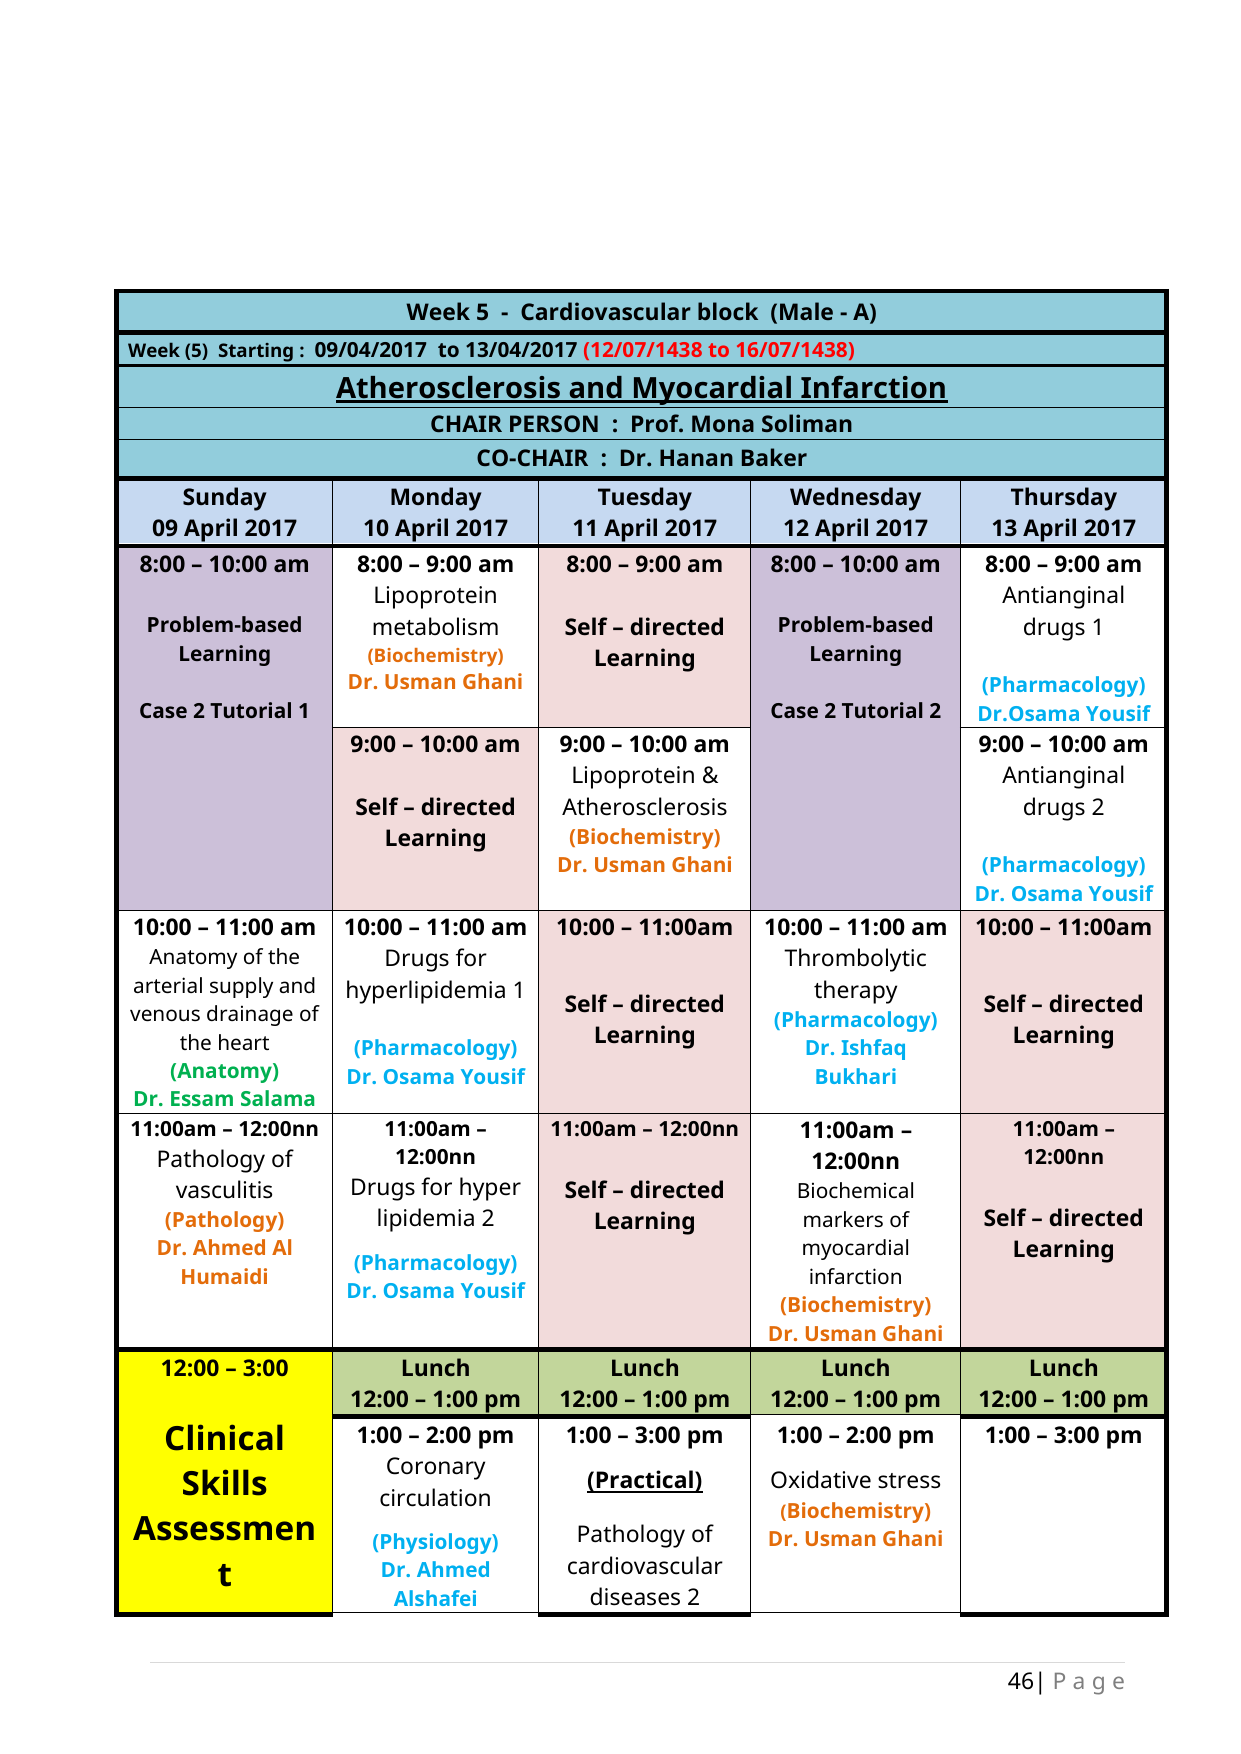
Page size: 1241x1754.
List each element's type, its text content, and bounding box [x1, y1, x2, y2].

table_cell Wednesday 12 April 2017 [751, 481, 960, 543]
table_cell 10:00 – 11:00 am Anatomy of the arterial supply and venous drainage of the heart (Anatomy) Dr. Essam Salama [119, 911, 332, 1113]
table_cell 11:00am – 12:00nn Self – directed Learning [539, 1114, 750, 1347]
table_cell 1:00 – 2:00 pm Oxidative stress (Biochemistry) Dr. Usman Ghani [751, 1415, 960, 1612]
table_cell 8:00 – 9:00 am Antianginal drugs 1 (Pharmacology) Dr.Osama Yousif [961, 548, 1164, 727]
table_cell 10:00 – 11:00 am Drugs for hyperlipidemia 1 (Pharmacology) Dr. Osama Yousif [333, 911, 538, 1113]
table_cell 10:00 – 11:00 am Thrombolytic therapy (Pharmacology) Dr. Ishfaq Bukhari [751, 911, 960, 1113]
table_cell Lunch 12:00 – 1:00 pm [751, 1352, 960, 1414]
table_cell Lunch 12:00 – 1:00 pm [333, 1352, 538, 1414]
table_cell Monday 10 April 2017 [333, 481, 538, 543]
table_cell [961, 1419, 1164, 1612]
table_cell Week (5) Starting : 09/04/2017 to 13/04/2017 (12/07/1438 to 16/07/1438) [119, 335, 1164, 364]
table_cell Lunch 12:00 – 1:00 pm [539, 1352, 750, 1414]
table_cell 9:00 – 10:00 am Antianginal drugs 2 (Pharmacology) Dr. Osama Yousif [961, 728, 1164, 910]
table_cell 12:00 – 3:00 Clinical Skills Assessment OSCE [119, 1352, 332, 1612]
table_cell 10:00 – 11:00am Self – directed Learning [539, 911, 750, 1113]
table_cell 9:00 – 10:00 am Lipoprotein & Atherosclerosis (Biochemistry) Dr. Usman Ghani [539, 728, 750, 910]
table_cell 8:00 – 9:00 am Lipoprotein metabolism (Biochemistry) Dr. Usman Ghani [333, 548, 538, 727]
table_cell 8:00 – 9:00 am Self – directed Learning [539, 548, 750, 727]
table_cell Atherosclerosis and Myocardial Infarction [119, 367, 1164, 407]
table_cell 8:00 – 10:00 am Problem-based Learning Case 2 Tutorial 2 [751, 548, 960, 910]
table_header Week 5 - Cardiovascular block (Male - A) [119, 293, 1164, 330]
table_cell 8:00 – 10:00 am Problem-based Learning Case 2 Tutorial 1 [119, 548, 332, 910]
table_cell Sunday 09 April 2017 [119, 481, 332, 543]
table_cell 11:00am – 12:00nn Drugs for hyper lipidemia 2 (Pharmacology) Dr. Osama Yousif [333, 1114, 538, 1347]
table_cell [539, 1419, 750, 1612]
table_cell 9:00 – 10:00 am Self – directed Learning [333, 728, 538, 910]
table_cell 11:00am – 12:00nn Pathology of vasculitis (Pathology) Dr. Ahmed Al Humaidi [119, 1114, 332, 1347]
table_cell 11:00am –12:00nn Biochemical markers of myocardial infarction (Biochemistry) Dr. Usman Ghani [751, 1114, 960, 1347]
table_cell Lunch 12:00 – 1:00 pm [961, 1352, 1164, 1414]
table_cell 11:00am – 12:00nn Self – directed Learning [961, 1114, 1164, 1347]
table_cell 10:00 – 11:00am Self – directed Learning [961, 911, 1164, 1113]
table_cell Tuesday 11 April 2017 [539, 481, 750, 543]
table_cell CHAIR PERSON : Prof. Mona Soliman [119, 408, 1164, 439]
table_cell 1:00 – 2:00 pm Coronary circulation (Physiology) Dr. Ahmed Alshafei [333, 1419, 538, 1612]
table_cell CO-CHAIR : Dr. Hanan Baker [119, 440, 1164, 476]
table_cell Thursday 13 April 2017 [961, 481, 1164, 543]
